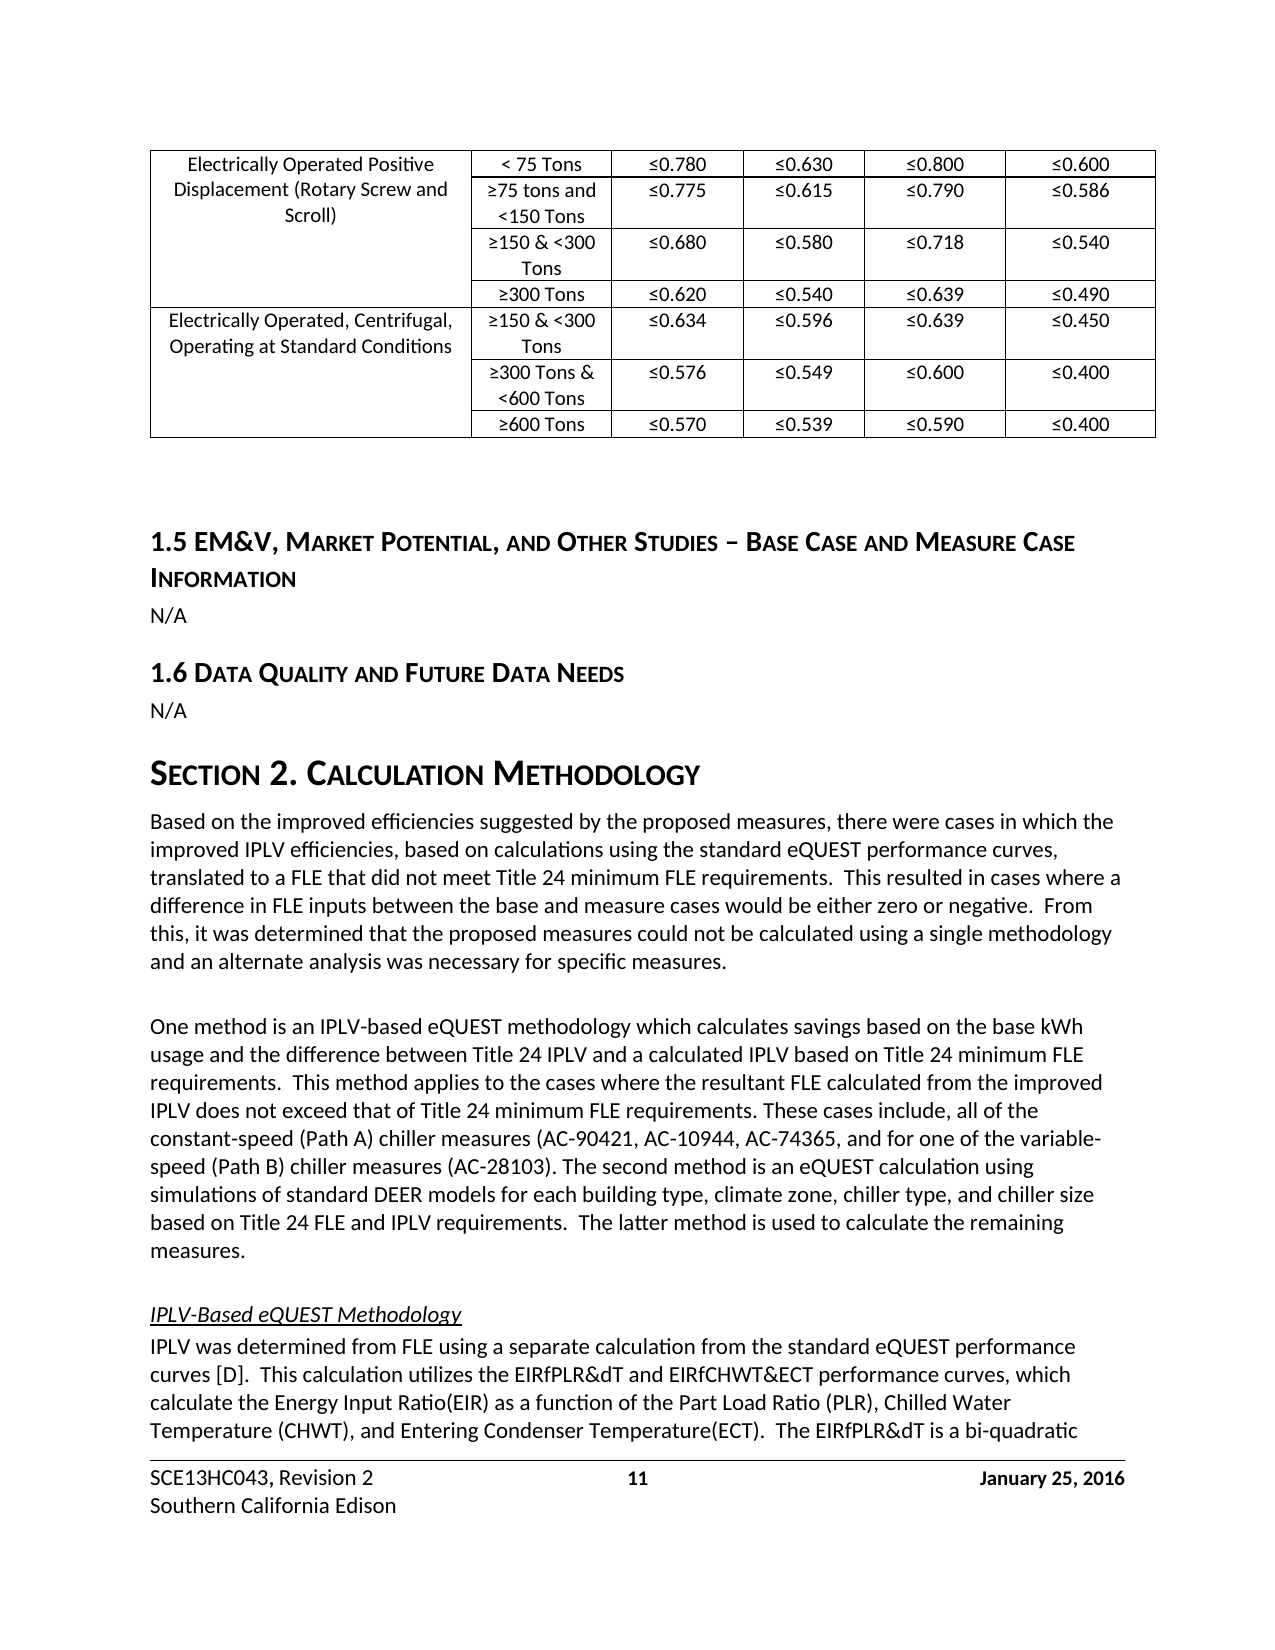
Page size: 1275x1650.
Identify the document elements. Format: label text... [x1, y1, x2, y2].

subtitle 1.5 EM&V, Market Potential, and Other Studies – Base Case and Measure Case Information [150, 523, 1125, 595]
table_cell ≤0.780 [612, 151, 743, 176]
table_cell ≤0.600 [865, 360, 1005, 410]
table_cell ≤0.630 [744, 151, 864, 176]
table_cell ≤0.596 [744, 308, 864, 358]
table_cell ≤0.590 [865, 411, 1005, 437]
table_cell Electrically Operated Positive Displacement (Rotary Screw and Scroll) [151, 151, 471, 307]
table_cell ≤0.620 [612, 281, 743, 307]
table_cell ≥300 Tons [472, 281, 611, 307]
table_cell ≤0.570 [612, 411, 743, 437]
table_cell Electrically Operated, Centrifugal, Operating at Standard Conditions [151, 308, 471, 437]
table_cell ≤0.490 [1006, 281, 1155, 307]
subtitle Section 2. Calculation Methodology [150, 749, 1125, 795]
table_cell ≤0.800 [865, 151, 1005, 176]
table_cell ≤0.790 [865, 178, 1005, 228]
table_cell ≥150 & <300 Tons [472, 229, 611, 280]
table_cell ≤0.580 [744, 229, 864, 280]
table_cell ≤0.615 [744, 178, 864, 228]
table_cell ≤0.680 [612, 229, 743, 280]
subtitle 1.6 Data Quality and Future Data Needs [150, 654, 1125, 690]
table_cell ≤0.400 [1006, 411, 1155, 437]
table_cell ≤0.450 [1006, 308, 1155, 358]
table_cell ≤0.775 [612, 178, 743, 228]
table_cell ≥300 Tons & <600 Tons [472, 360, 611, 410]
table_cell ≤0.639 [865, 308, 1005, 358]
table_cell ≤0.634 [612, 308, 743, 358]
table_cell ≤0.639 [865, 281, 1005, 307]
table_cell ≤0.586 [1006, 178, 1155, 228]
text One method is an IPLV-based eQUEST methodology which calculates savings based on the base kWh usage and the difference between Title 24 IPLV and a calculated IPLV based on Title 24 minimum FLE requirements. This method applies to the cases where the resultant FLE calculated from the improved IPLV does not exceed that of Title 24 minimum FLE requirements. These cases include, all of the constant-speed (Path A) chiller measures (AC-90421, AC-10944, AC-74365, and for one of the variable-speed (Path B) chiller measures (AC-28103). The second method is an eQUEST calculation using simulations of standard DEER models for each building type, climate zone, chiller type, and chiller size based on Title 24 FLE and IPLV requirements. The latter method is used to calculate the remaining measures. [150, 1012, 1125, 1264]
table_cell ≤0.400 [1006, 360, 1155, 410]
table_cell ≥75 tons and <150 Tons [472, 178, 611, 228]
table_cell < 75 Tons [472, 151, 611, 176]
table_cell ≤0.549 [744, 360, 864, 410]
table_cell ≤0.540 [744, 281, 864, 307]
text N/A [150, 696, 1125, 724]
table_cell ≤0.540 [1006, 229, 1155, 280]
table_cell ≤0.539 [744, 411, 864, 437]
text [150, 1332, 1125, 1444]
table_cell ≥600 Tons [472, 411, 611, 437]
text N/A [150, 601, 1125, 629]
table_cell ≤0.718 [865, 229, 1005, 280]
table_cell ≤0.576 [612, 360, 743, 410]
table_cell ≤0.600 [1006, 151, 1155, 176]
text Based on the improved efficiencies suggested by the proposed measures, there were cases in which the improved IPLV efficiencies, based on calculations using the standard eQUEST performance curves, translated to a FLE that did not meet Title 24 minimum FLE requirements. This resulted in cases where a difference in FLE inputs between the base and measure cases would be either zero or negative. From this, it was determined that the proposed measures could not be calculated using a single methodology and an alternate analysis was necessary for specific measures. [150, 807, 1125, 975]
text IPLV-Based eQUEST Methodology [150, 1300, 1125, 1328]
table_cell ≥150 & <300 Tons [472, 308, 611, 358]
